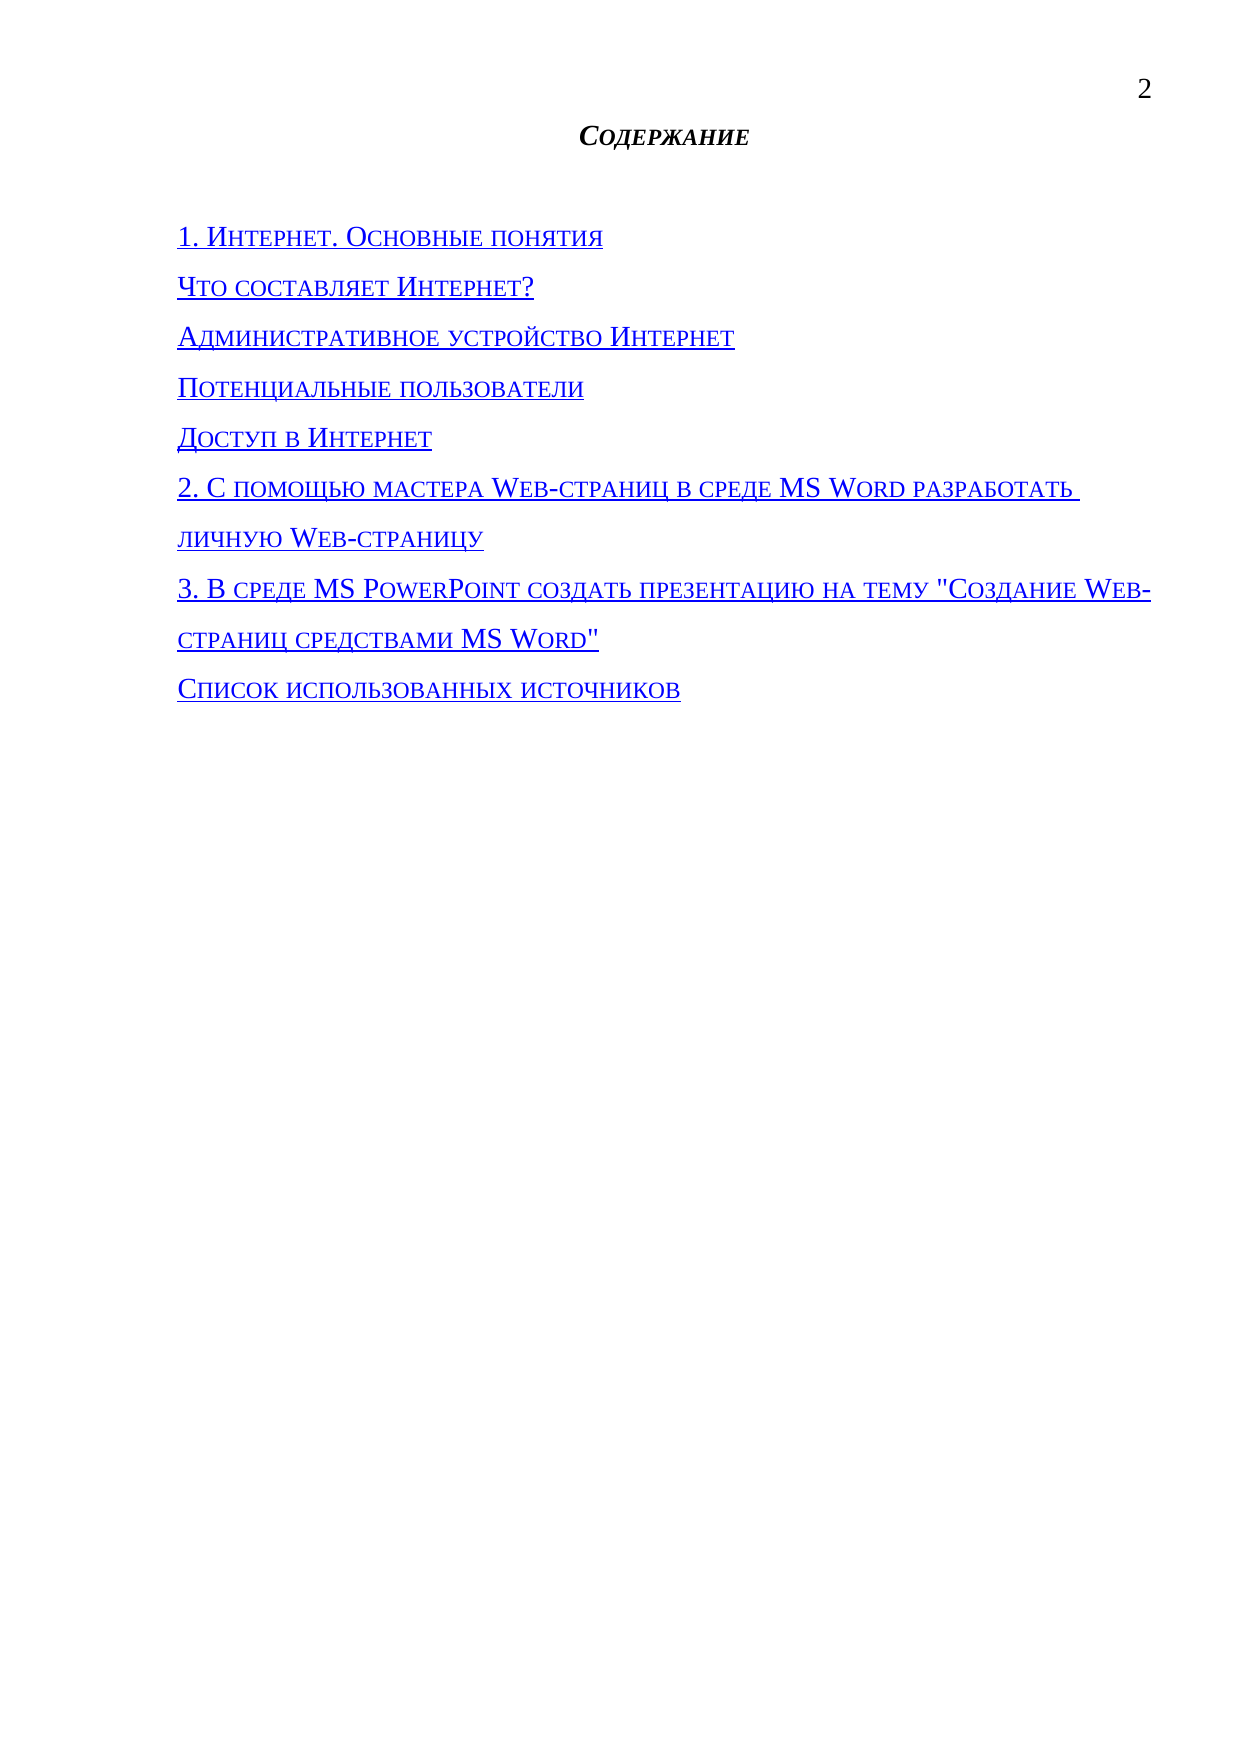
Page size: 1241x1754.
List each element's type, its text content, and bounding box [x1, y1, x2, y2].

text Доступ в Интернет [177, 420, 1152, 453]
text Содержание [177, 118, 1152, 152]
text Административное устройство Интернет [177, 319, 1152, 353]
text Потенциальные пользователи [177, 370, 1152, 403]
text 2. С помощью мастера Web-страниц в среде MS Word разработать личную Web-страницу [177, 470, 1152, 554]
text 1. Интернет. Основные понятия [177, 219, 1152, 252]
text Что составляет Интернет? [177, 269, 1152, 303]
text Список использованных источников [177, 672, 1152, 705]
text 3. В среде MS PowerPoint создать презентацию на тему "Создание Web-страниц средствами MS Word" [177, 571, 1152, 655]
